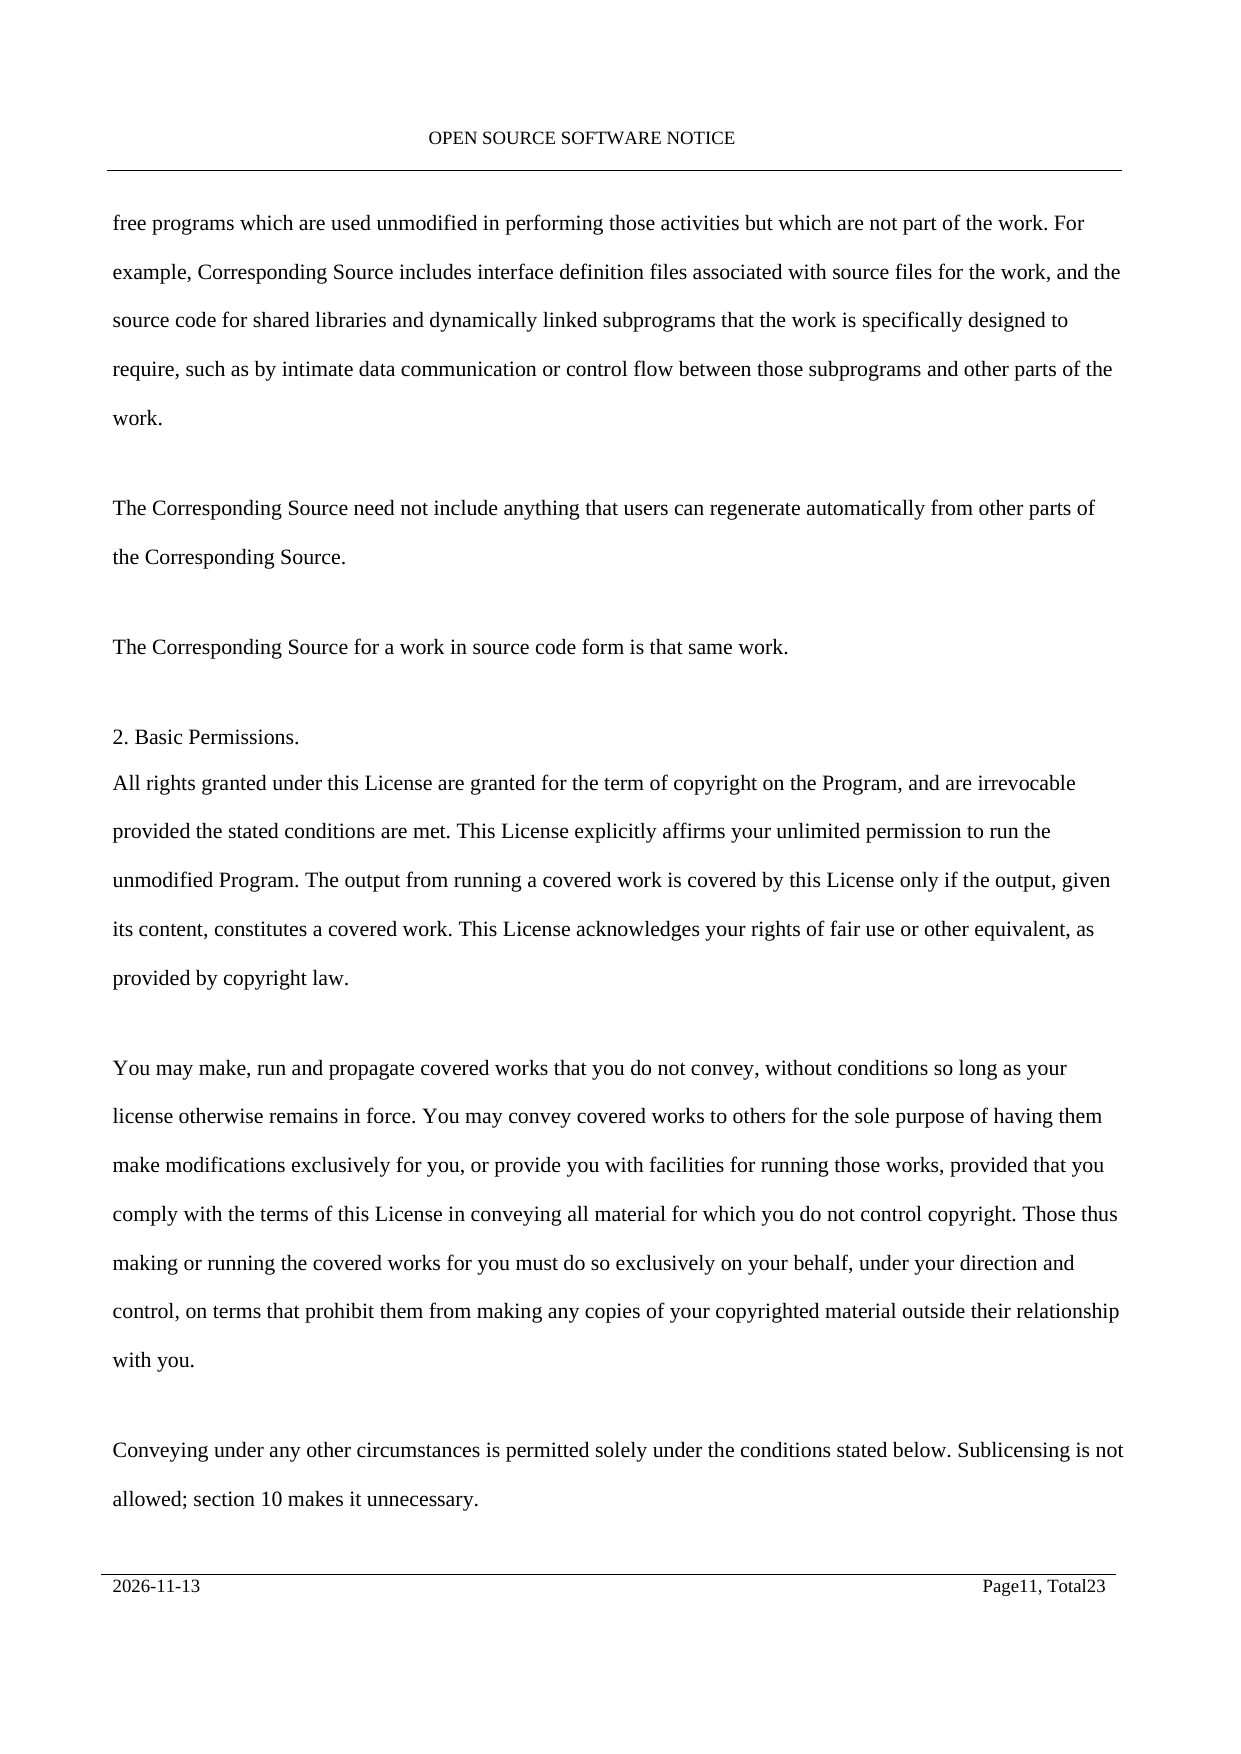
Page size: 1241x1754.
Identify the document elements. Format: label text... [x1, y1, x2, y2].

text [112, 206, 1128, 434]
text All rights granted under this License are granted for the term of copyright on the Program, and are irrevocable provided the stated conditions are met. This License explicitly affirms your unlimited permission to run the unmodified Program. The output from running a covered work is covered by this License only if the output, given its content, constitutes a covered work. This License acknowledges your rights of fair use or other equivalent, as provided by copyright law. [112, 766, 1128, 993]
text The Corresponding Source for a work in source code form is that same work. [112, 631, 1128, 663]
text 2. Basic Permissions. [112, 721, 1128, 753]
text Conveying under any other circumstances is permitted solely under the conditions stated below. Sublicensing is not allowed; section 10 makes it unnecessary. [112, 1434, 1128, 1515]
text The Corresponding Source need not include anything that users can regenerate automatically from other parts of the Corresponding Source. [112, 492, 1128, 573]
text You may make, run and propagate covered works that you do not convey, without conditions so long as your license otherwise remains in force. You may convey covered works to others for the sole purpose of having them make modifications exclusively for you, or provide you with facilities for running those works, provided that you comply with the terms of this License in conveying all material for which you do not control copyright. Those thus making or running the covered works for you must do so exclusively on your behalf, under your direction and control, on terms that prohibit them from making any copies of your copyrighted material outside their relationship with you. [112, 1051, 1128, 1376]
